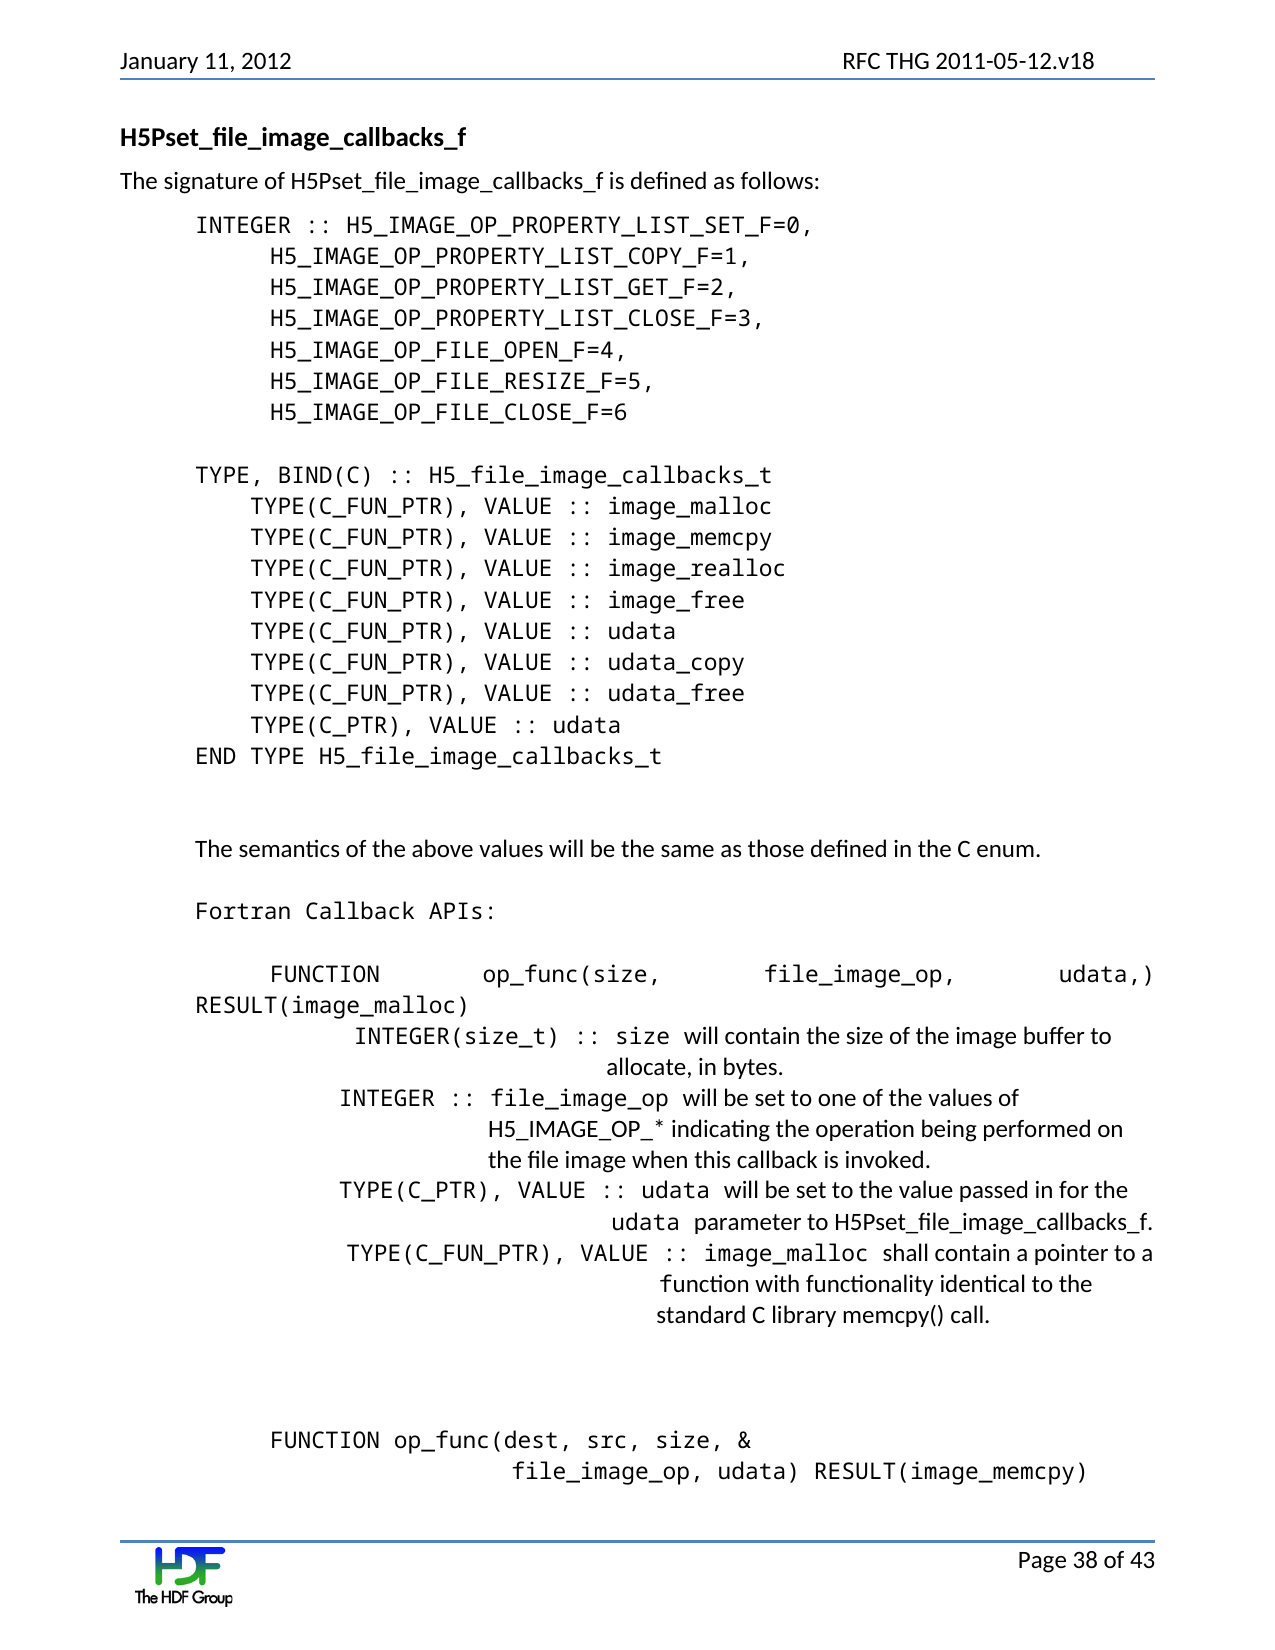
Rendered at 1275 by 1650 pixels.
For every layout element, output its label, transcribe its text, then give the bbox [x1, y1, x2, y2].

text FUNCTION op_func(dest, src, size, & [195, 1424, 1155, 1455]
text TYPE(C_FUN_PTR), VALUE :: image_malloc [195, 490, 1155, 521]
text TYPE(C_FUN_PTR), VALUE :: udata_copy [195, 646, 1155, 677]
text TYPE(C_PTR), VALUE :: udata will be set to the value passed in for the [195, 1174, 1155, 1206]
text INTEGER :: file_image_op will be set to one of the values of [270, 1082, 1155, 1113]
text FUNCTION op_func(size, file_image_op, udata,) RESULT(image_malloc) [195, 958, 1155, 1020]
text INTEGER(size_t) :: size will contain the size of the image buffer to [120, 1020, 1155, 1052]
text The semantics of the above values will be the same as those defined in the C enum. [195, 833, 1155, 864]
text file_image_op, udata) RESULT(image_memcpy) [195, 1455, 1155, 1486]
text H5_IMAGE_OP_FILE_RESIZE_F=5, [195, 365, 1155, 396]
text H5_IMAGE_OP_* indicating the operation being performed on [420, 1113, 1155, 1144]
text TYPE(C_FUN_PTR), VALUE :: image_malloc shall contain a pointer to a [195, 1237, 1155, 1268]
text TYPE(C_FUN_PTR), VALUE :: image_free [195, 583, 1155, 615]
text function with functionality identical to the [645, 1268, 1155, 1299]
text H5_IMAGE_OP_PROPERTY_LIST_GET_F=2, H5_IMAGE_OP_PROPERTY_LIST_CLOSE_F=3, [270, 271, 1155, 333]
text Fortran Callback APIs: [195, 895, 1155, 927]
text TYPE, BIND(C) :: H5_file_image_callbacks_t [195, 458, 1155, 490]
text H5_IMAGE_OP_FILE_OPEN_F=4, [195, 333, 1155, 365]
text TYPE(C_FUN_PTR), VALUE :: udata [195, 615, 1155, 646]
text udata parameter to H5Pset_file_image_callbacks_f. [195, 1206, 1155, 1237]
text TYPE(C_FUN_PTR), VALUE :: udata_free [195, 677, 1155, 708]
text standard C library memcpy() call. [645, 1299, 1155, 1330]
text H5Pset_file_image_callbacks_f [120, 120, 1155, 153]
text TYPE(C_FUN_PTR), VALUE :: image_memcpy [195, 521, 1155, 552]
text TYPE(C_FUN_PTR), VALUE :: image_realloc [195, 552, 1155, 583]
text INTEGER :: H5_IMAGE_OP_PROPERTY_LIST_SET_F=0, [120, 208, 1155, 240]
text allocate, in bytes. [270, 1052, 1155, 1082]
text H5_IMAGE_OP_PROPERTY_LIST_COPY_F=1, [195, 240, 1155, 271]
text END TYPE H5_file_image_callbacks_t [195, 740, 1155, 771]
text TYPE(C_PTR), VALUE :: udata [195, 708, 1155, 740]
picture [135, 1547, 233, 1607]
text H5_IMAGE_OP_FILE_CLOSE_F=6 [195, 396, 1155, 427]
text The signature of H5Pset_file_image_callbacks_f is defined as follows: [120, 166, 1155, 196]
text the file image when this callback is invoked. [420, 1144, 1155, 1174]
